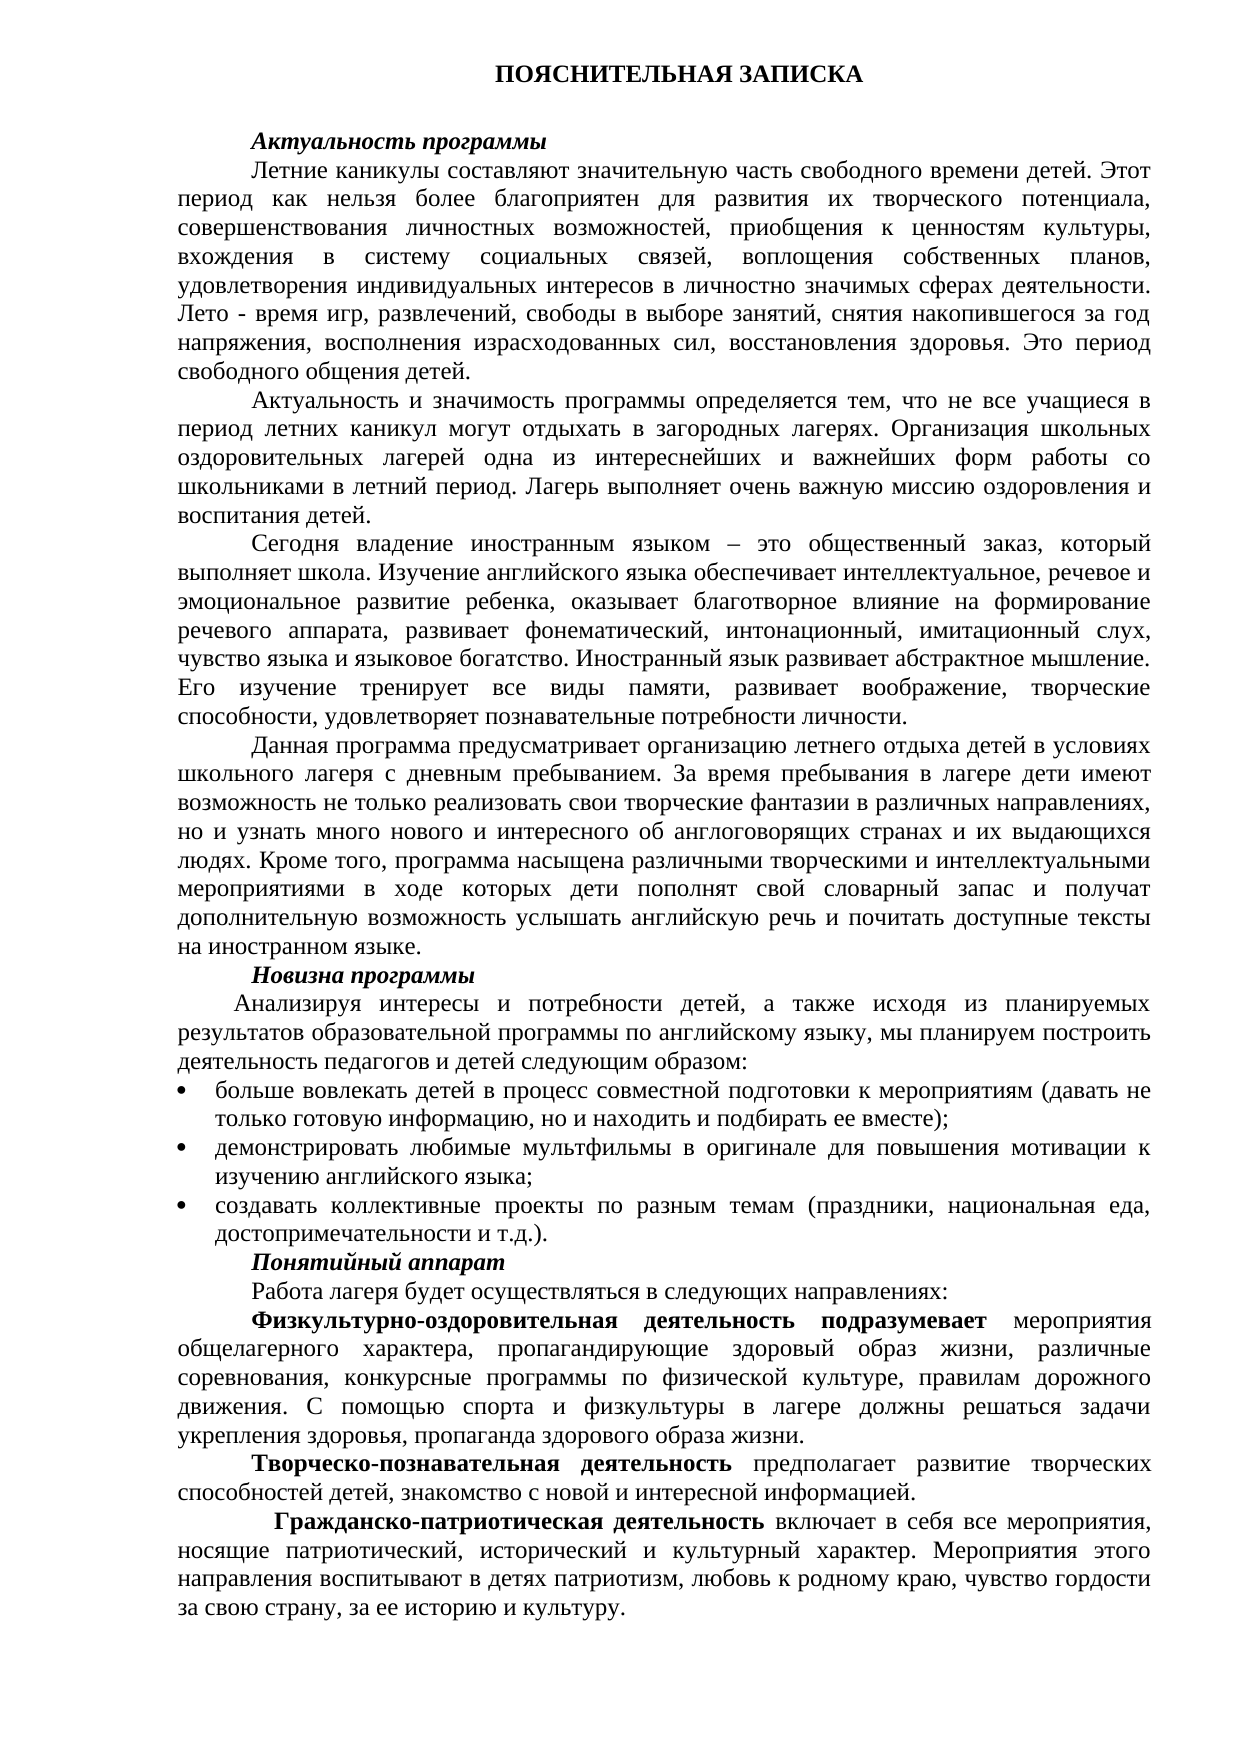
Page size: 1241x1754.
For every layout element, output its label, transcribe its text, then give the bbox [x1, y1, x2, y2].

text Анализируя интересы и потребности детей, а также исходя из планируемых результатов образовательной программы по английскому языку, мы планируем построить деятельность педагогов и детей следующим образом: [177, 988, 1152, 1075]
text Актуальность и значимость программы определяется тем, что не все учащиеся в период летних каникул могут отдыхать в загородных лагерях. Организация школьных оздоровительных лагерей одна из интереснейших и важнейших форм работы со школьниками в летний период. Лагерь выполняет очень важную миссию оздоровления и воспитания детей. [177, 385, 1152, 528]
text Творческо-познавательная деятельность предполагает развитие творческих способностей детей, знакомство с новой и интересной информацией. [177, 1448, 1152, 1506]
text Сегодня владение иностранным языком – это общественный заказ, который выполняет школа. Изучение английского языка обеспечивает интеллектуальное, речевое и эмоциональное развитие ребенка, оказывает благотворное влияние на формирование речевого аппарата, развивает фонематический, интонационный, имитационный слух, чувство языка и языковое богатство. Иностранный язык развивает абстрактное мышление. Его изучение тренирует все виды памяти, развивает воображение, творческие способности, удовлетворяет познавательные потребности личности. [177, 528, 1152, 730]
text Актуальность программы [177, 126, 1152, 155]
text Летние каникулы составляют значительную часть свободного времени детей. Этот период как нельзя более благоприятен для развития их творческого потенциала, совершенствования личностных возможностей, приобщения к ценностям культуры, вхождения в систему социальных связей, воплощения собственных планов, удовлетворения индивидуальных интересов в личностно значимых сферах деятельности. Лето - время игр, развлечений, свободы в выборе занятий, снятия накопившегося за год напряжения, восполнения израсходованных сил, восстановления здоровья. Это период свободного общения детей. [177, 155, 1152, 385]
list создавать коллективные проекты по разным темам (праздники, национальная еда, достопримечательности и т.д.). [177, 1190, 1152, 1247]
text ПОЯСНИТЕЛЬНАЯ ЗАПИСКА [207, 59, 1152, 88]
text Гражданско-патриотическая деятельность включает в себя все мероприятия, носящие патриотический, исторический и культурный характер. Мероприятия этого направления воспитывают в детях патриотизм, любовь к родному краю, чувство гордости за свою страну, за ее историю и культуру. [177, 1506, 1152, 1621]
text Физкультурно-оздоровительная деятельность подразумевает мероприятия общелагерного характера, пропагандирующие здоровый образ жизни, различные соревнования, конкурсные программы по физической культуре, правилам дорожного движения. С помощью спорта и физкультуры в лагере должны решаться задачи укрепления здоровья, пропаганда здорового образа жизни. [177, 1305, 1152, 1448]
text Понятийный аппарат [177, 1247, 1152, 1276]
text Данная программа предусматривает организацию летнего отдыха детей в условиях школьного лагеря с дневным пребыванием. За время пребывания в лагере дети имеют возможность не только реализовать свои творческие фантазии в различных направлениях, но и узнать много нового и интересного об англоговорящих странах и их выдающихся людях. Кроме того, программа насыщена различными творческими и интеллектуальными мероприятиями в ходе которых дети пополнят свой словарный запас и получат дополнительную возможность услышать английскую речь и почитать доступные тексты на иностранном языке. [177, 730, 1152, 960]
text Работа лагеря будет осуществляться в следующих направлениях: [177, 1276, 1152, 1305]
text Новизна программы [177, 960, 1152, 988]
list больше вовлекать детей в процесс совместной подготовки к мероприятиям (давать не только готовую информацию, но и находить и подбирать ее вместе); [177, 1075, 1152, 1132]
list демонстрировать любимые мультфильмы в оригинале для повышения мотивации к изучению английского языка; [177, 1132, 1152, 1190]
